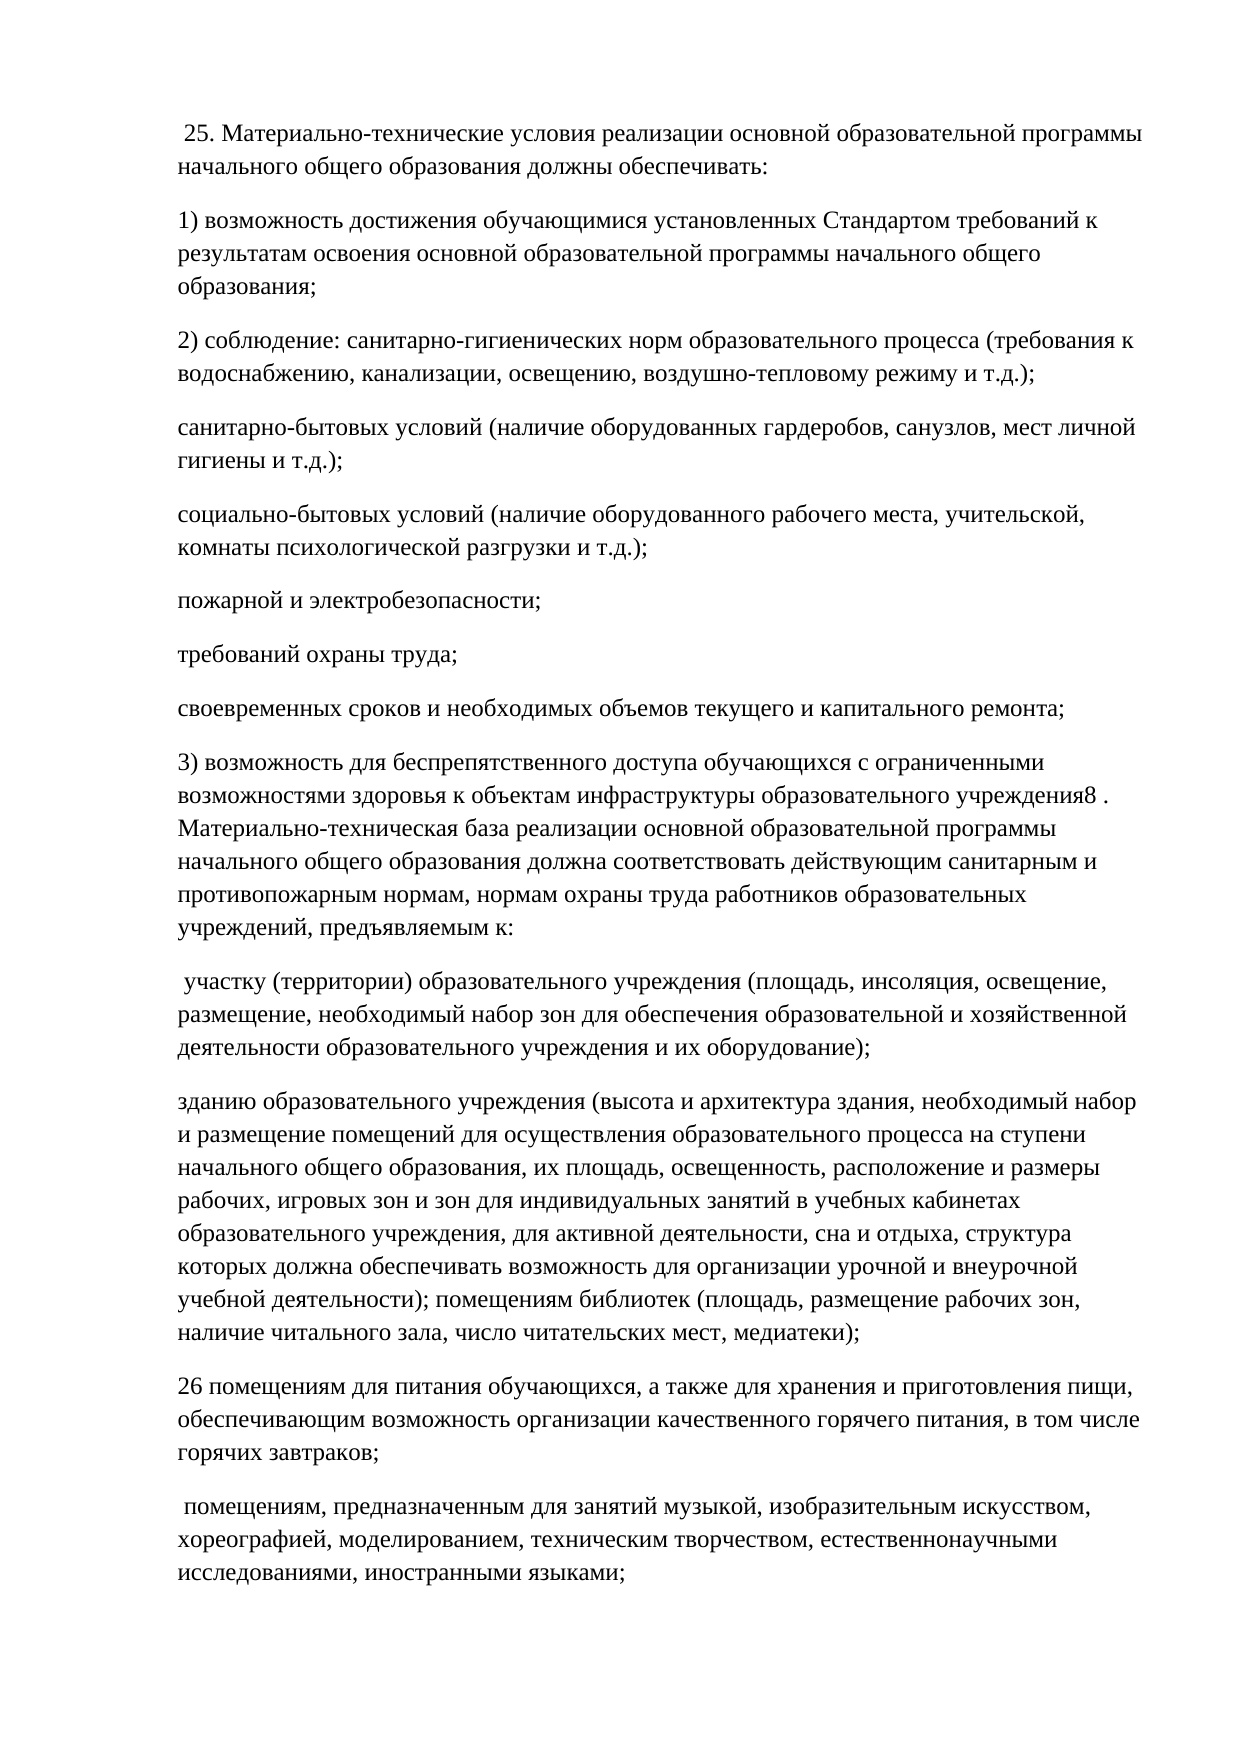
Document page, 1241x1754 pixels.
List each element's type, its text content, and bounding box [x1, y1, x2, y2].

text требований охраны труда; [177, 639, 1152, 668]
text 3) возможность для беспрепятственного доступа обучающихся с ограниченными возможностями здоровья к объектам инфраструктуры образовательного учреждения8 . Материально-техническая база реализации основной образовательной программы начального общего образования должна соответствовать действующим санитарным и противопожарным нормам, нормам охраны труда работников образовательных учреждений, предъявляемым к: [177, 747, 1152, 941]
text своевременных сроков и необходимых объемов текущего и капитального ремонта; [177, 693, 1152, 722]
text 25. Материально-технические условия реализации основной образовательной программы начального общего образования должны обеспечивать: [177, 118, 1152, 180]
text пожарной и электробезопасности; [177, 586, 1152, 614]
text 1) возможность достижения обучающимися установленных Стандартом требований к результатам освоения основной образовательной программы начального общего образования; [177, 205, 1152, 300]
text 2) соблюдение: санитарно-гигиенических норм образовательного процесса (требования к водоснабжению, канализации, освещению, воздушно-тепловому режиму и т.д.); [177, 325, 1152, 387]
text 26 помещениям для питания обучающихся, а также для хранения и приготовления пищи, обеспечивающим возможность организации качественного горячего питания, в том числе горячих завтраков; [177, 1371, 1152, 1466]
text санитарно-бытовых условий (наличие оборудованных гардеробов, санузлов, мест личной гигиены и т.д.); [177, 412, 1152, 473]
text помещениям, предназначенным для занятий музыкой, изобразительным искусством, хореографией, моделированием, техническим творчеством, естественнонаучными исследованиями, иностранными языками; [177, 1491, 1152, 1586]
text зданию образовательного учреждения (высота и архитектура здания, необходимый набор и размещение помещений для осуществления образовательного процесса на ступени начального общего образования, их площадь, освещенность, расположение и размеры рабочих, игровых зон и зон для индивидуальных занятий в учебных кабинетах образовательного учреждения, для активной деятельности, сна и отдыха, структура которых должна обеспечивать возможность для организации урочной и внеурочной учебной деятельности); помещениям библиотек (площадь, размещение рабочих зон, наличие читального зала, число читательских мест, медиатеки); [177, 1086, 1152, 1346]
text участку (территории) образовательного учреждения (площадь, инсоляция, освещение, размещение, необходимый набор зон для обеспечения образовательной и хозяйственной деятельности образовательного учреждения и их оборудование); [177, 966, 1152, 1061]
text социально-бытовых условий (наличие оборудованного рабочего места, учительской, комнаты психологической разгрузки и т.д.); [177, 499, 1152, 560]
